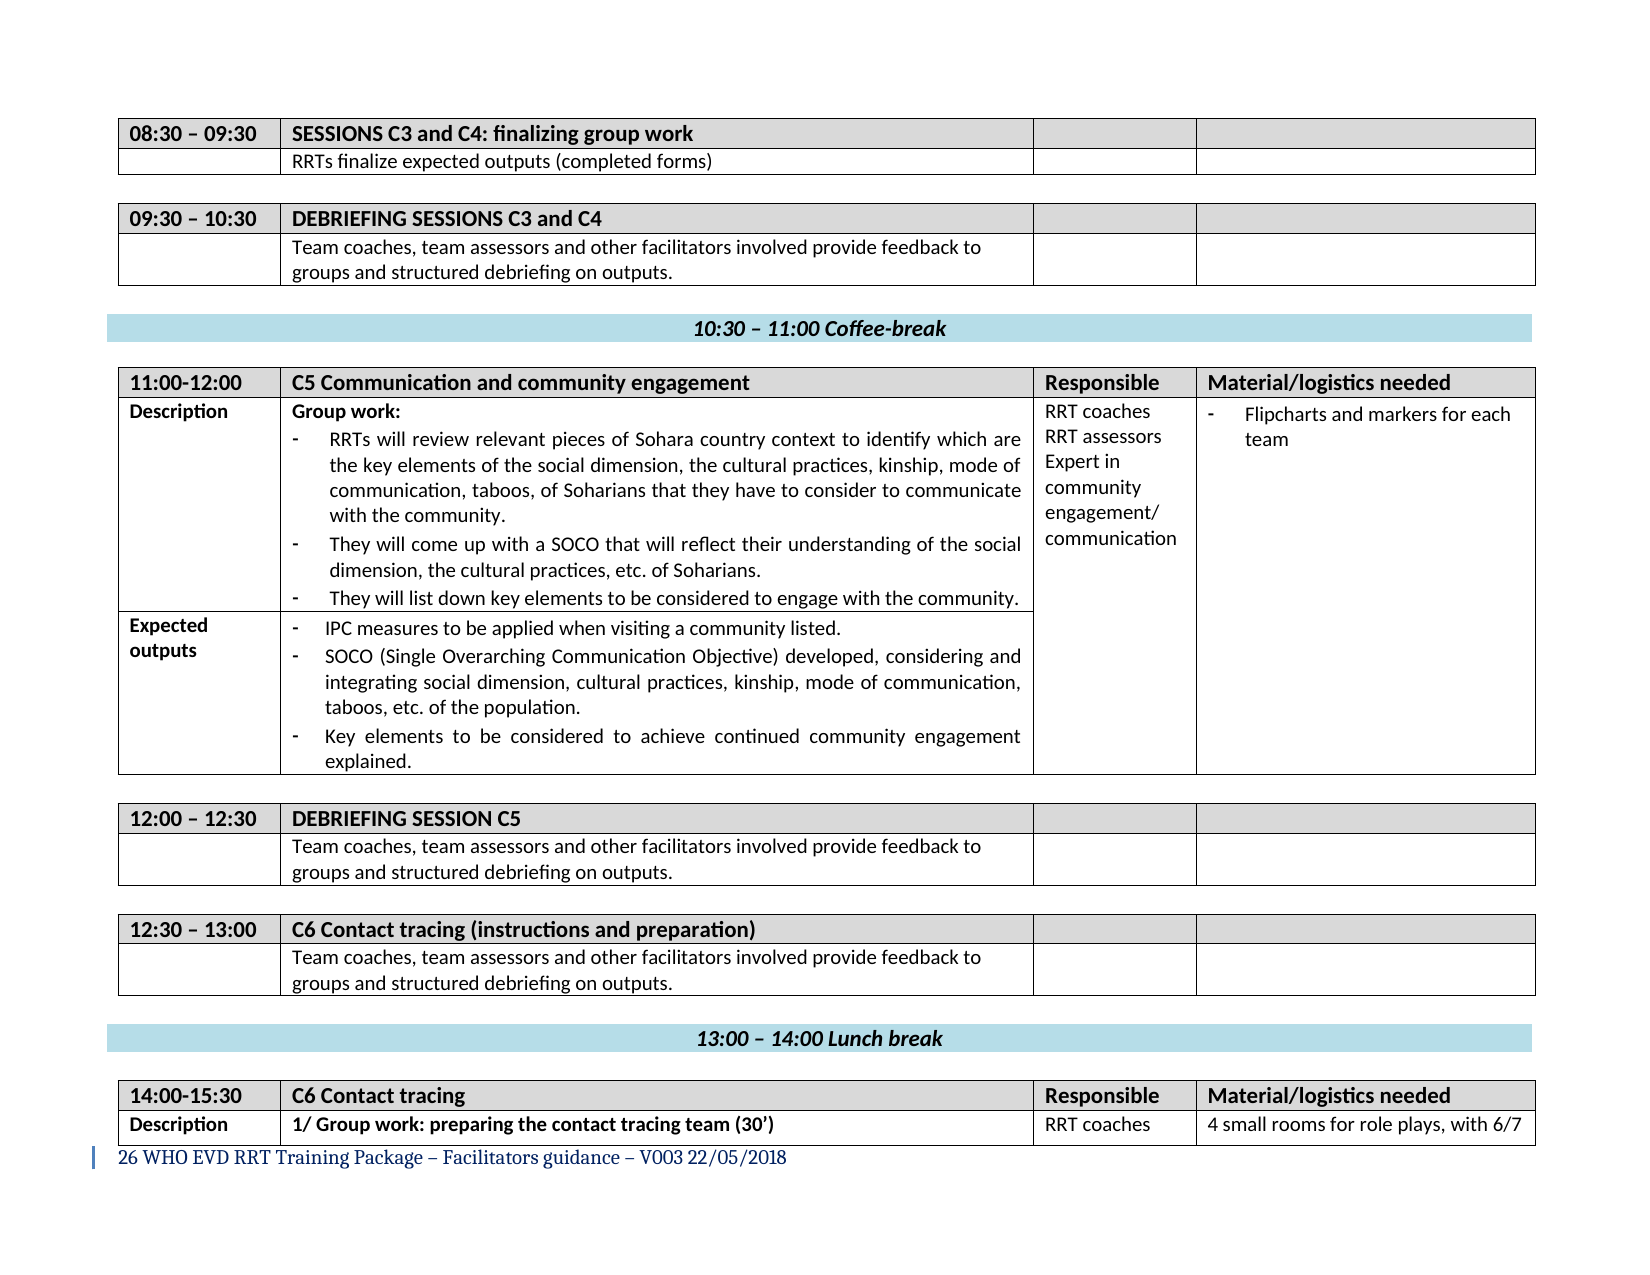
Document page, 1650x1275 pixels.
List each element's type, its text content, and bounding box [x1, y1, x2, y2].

table_cell [1197, 149, 1535, 174]
table_cell [1197, 834, 1535, 884]
table_cell Description [119, 1111, 280, 1144]
table_header [1197, 119, 1535, 148]
table_header Responsible [1034, 368, 1196, 397]
table_header 09:30 – 10:30 [119, 204, 280, 233]
table_header [1034, 119, 1196, 148]
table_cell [1034, 1111, 1196, 1144]
table_header SESSIONS C3 and C4: finalizing group work [281, 119, 1033, 148]
table_cell [1034, 234, 1196, 285]
table_cell Team coaches, team assessors and other facilitators involved provide feedback to groups and structured debriefing on outputs. [281, 944, 1033, 995]
table_cell [1197, 944, 1535, 995]
table_header 11:00-12:00 [119, 368, 280, 397]
table_header 08:30 – 09:30 [119, 119, 280, 148]
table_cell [281, 1111, 1033, 1144]
table_cell [119, 834, 280, 884]
table_cell [1034, 944, 1196, 995]
table_cell Flipcharts and markers for each team [1197, 398, 1535, 774]
table_cell [119, 944, 280, 995]
table_header Material/logistics needed [1197, 368, 1535, 397]
table_cell [1034, 834, 1196, 884]
table_header C6 Contact tracing (instructions and preparation) [281, 915, 1033, 943]
table_header 10:30 – 11:00 Coffee-break [107, 314, 1532, 342]
table_cell [119, 149, 280, 174]
table_header C5 Communication and community engagement [281, 368, 1033, 397]
table_header [1034, 204, 1196, 233]
table_header 14:00-15:30 [119, 1081, 280, 1110]
table_cell [1034, 149, 1196, 174]
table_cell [1197, 1111, 1535, 1144]
table_cell RRTs finalize expected outputs (completed forms) [281, 149, 1033, 174]
table_header 12:00 – 12:30 [119, 804, 280, 833]
table_header C6 Contact tracing [281, 1081, 1033, 1110]
table_header Material/logistics needed [1197, 1081, 1535, 1110]
table_cell Expected outputs [119, 612, 280, 774]
table_header DEBRIEFING SESSIONS C3 and C4 [281, 204, 1033, 233]
table_cell [119, 234, 280, 285]
table_cell Team coaches, team assessors and other facilitators involved provide feedback to groups and structured debriefing on outputs. [281, 234, 1033, 285]
table_header 13:00 – 14:00 Lunch break [107, 1024, 1532, 1052]
table_header [1034, 915, 1196, 943]
table_cell IPC measures to be applied when visiting a community listed. SOCO (Single Overarching Communication Objective) developed, considering and integrating social dimension, cultural practices, kinship, mode of communication, taboos, etc. of the population. Key elements to be considered to achieve continued community engagement explained. [281, 612, 1033, 774]
table_header [1034, 804, 1196, 833]
table_header [1197, 915, 1535, 943]
table_cell Description [119, 398, 280, 611]
table_cell Group work: RRTs will review relevant pieces of Sohara country context to identify which are the key elements of the social dimension, the cultural practices, kinship, mode of communication, taboos, of Soharians that they have to consider to communicate with the community. They will come up with a SOCO that will reflect their understanding of the social dimension, the cultural practices, etc. of Soharians. They will list down key elements to be considered to engage with the community. [281, 398, 1033, 611]
table_cell Team coaches, team assessors and other facilitators involved provide feedback to groups and structured debriefing on outputs. [281, 834, 1033, 884]
table_cell [1197, 234, 1535, 285]
table_header [1197, 204, 1535, 233]
table_header [1197, 804, 1535, 833]
table_header Responsible [1034, 1081, 1196, 1110]
table_header DEBRIEFING SESSION C5 [281, 804, 1033, 833]
table_header 12:30 – 13:00 [119, 915, 280, 943]
table_cell RRT coaches RRT assessors Expert in community engagement/ communication [1034, 398, 1196, 774]
